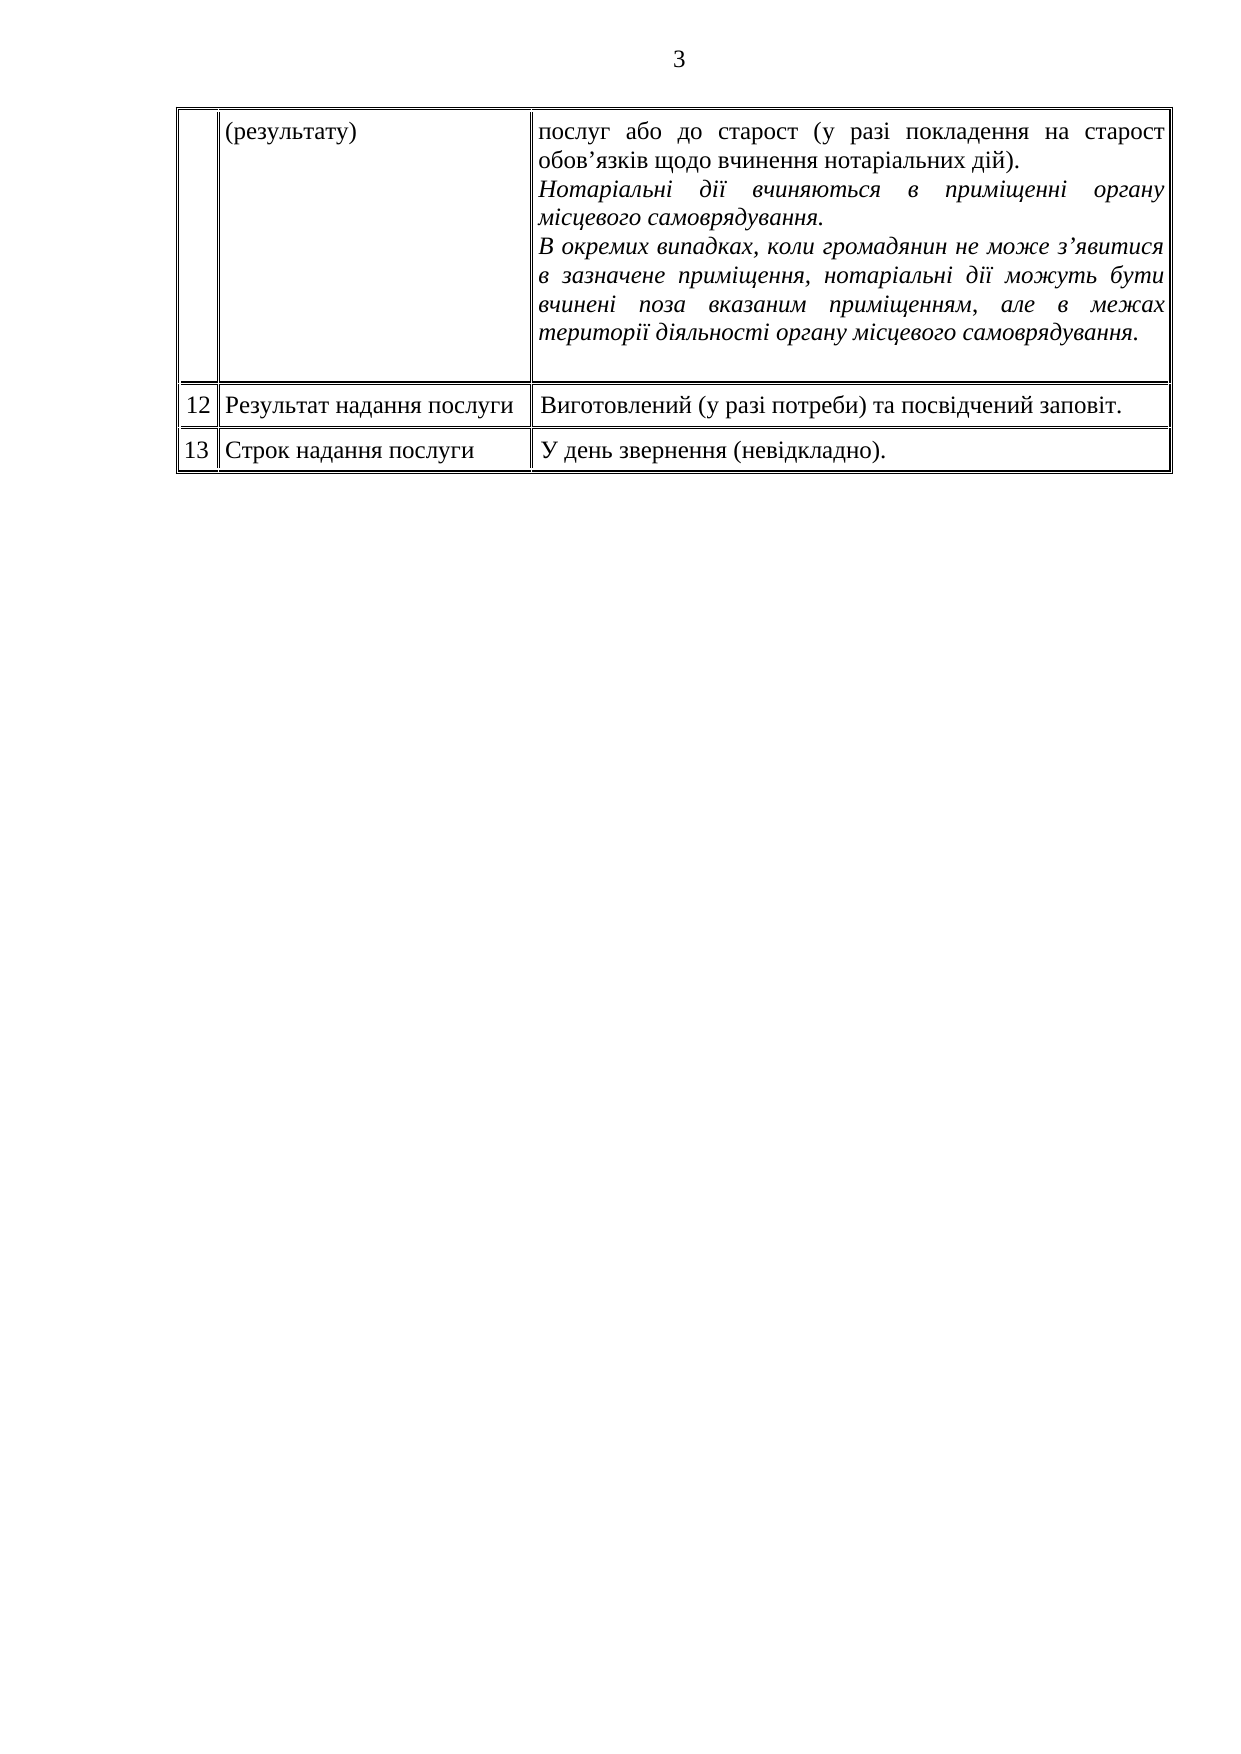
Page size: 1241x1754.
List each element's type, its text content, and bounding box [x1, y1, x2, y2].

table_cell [532, 110, 1169, 381]
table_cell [219, 110, 532, 381]
table_cell Результат надання послуги [220, 385, 530, 426]
table_cell Строк надання послуги [219, 429, 532, 470]
table_cell У день звернення (невідкладно). [532, 426, 1171, 470]
table_cell 12 [179, 381, 217, 426]
table_cell 11 [179, 110, 219, 381]
table_cell Виготовлений (у разі потреби) та посвідчений заповіт. [533, 381, 1170, 426]
table_cell 13 [177, 426, 219, 470]
